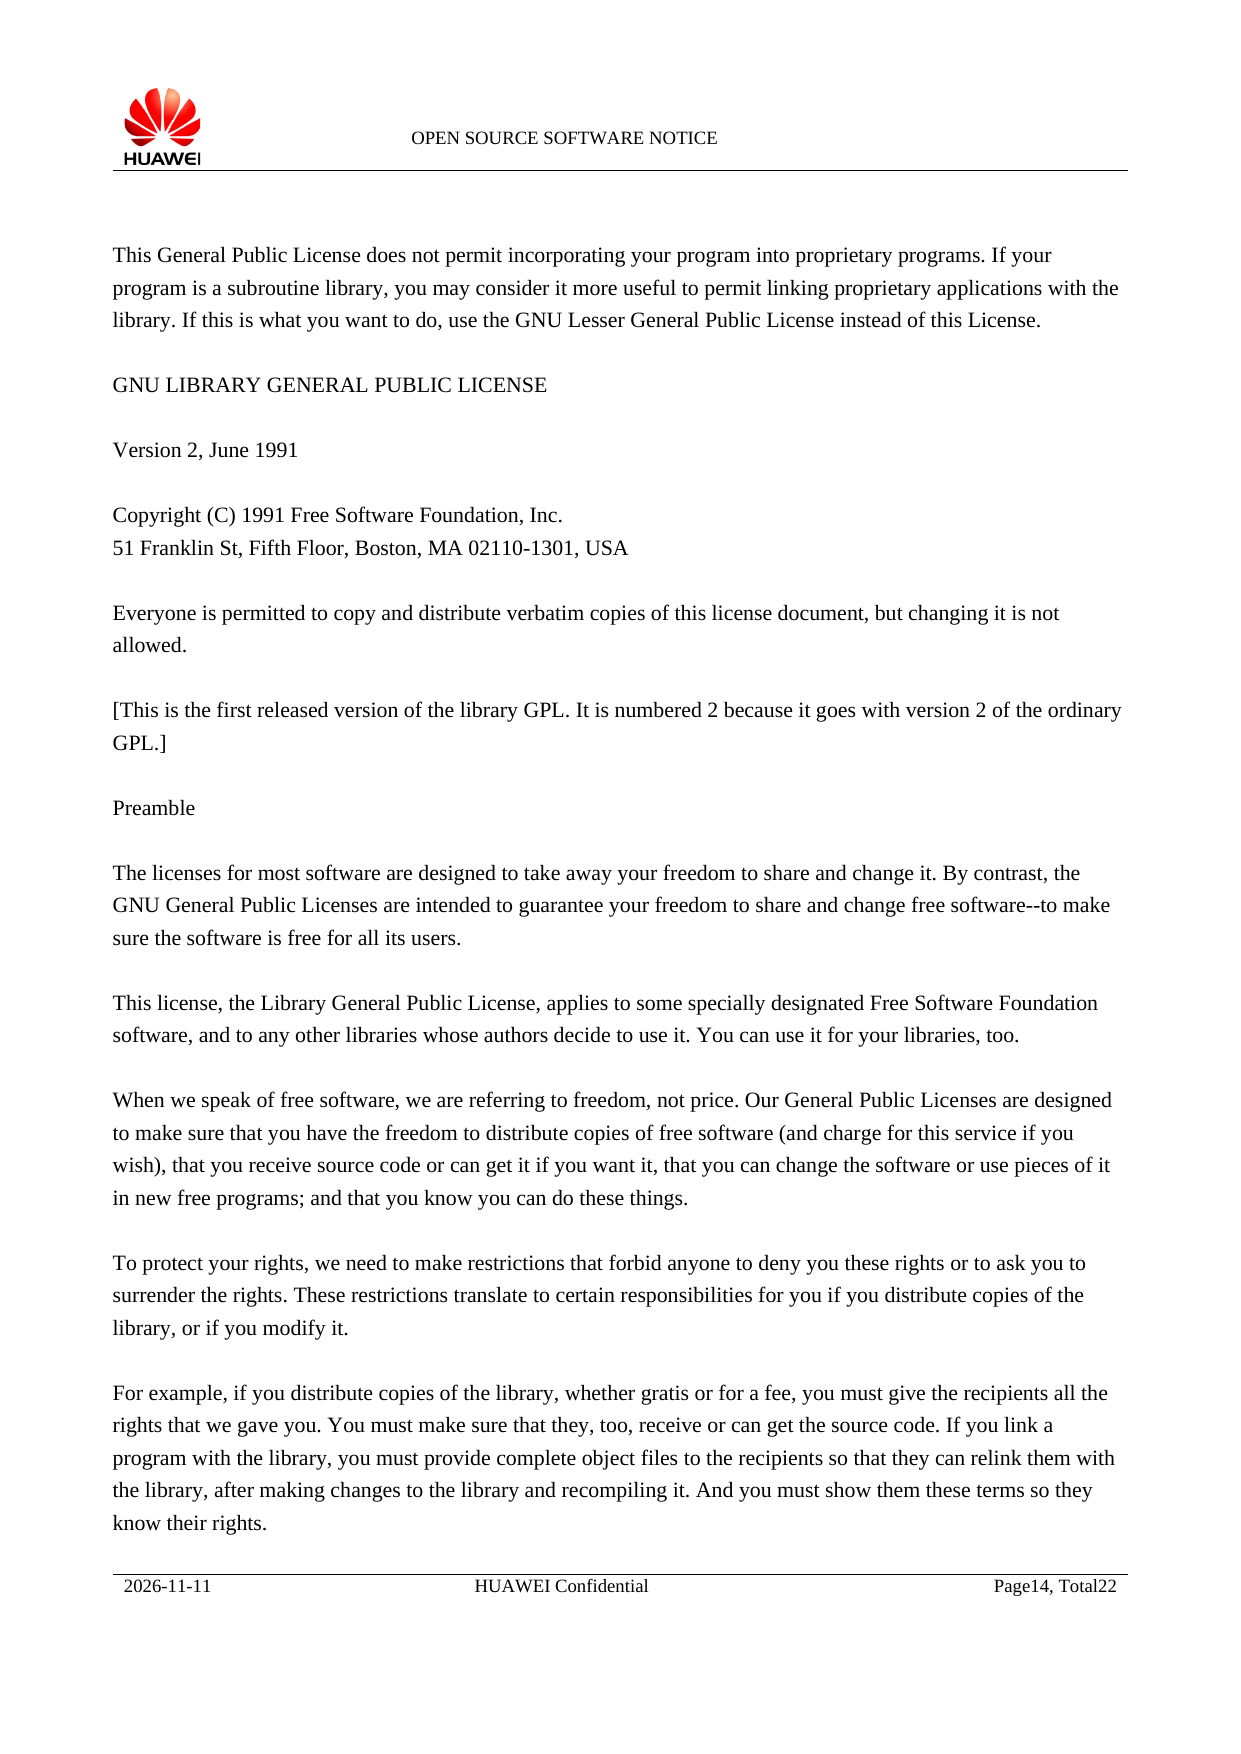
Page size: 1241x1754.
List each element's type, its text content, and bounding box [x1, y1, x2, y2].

picture [124, 88, 201, 165]
